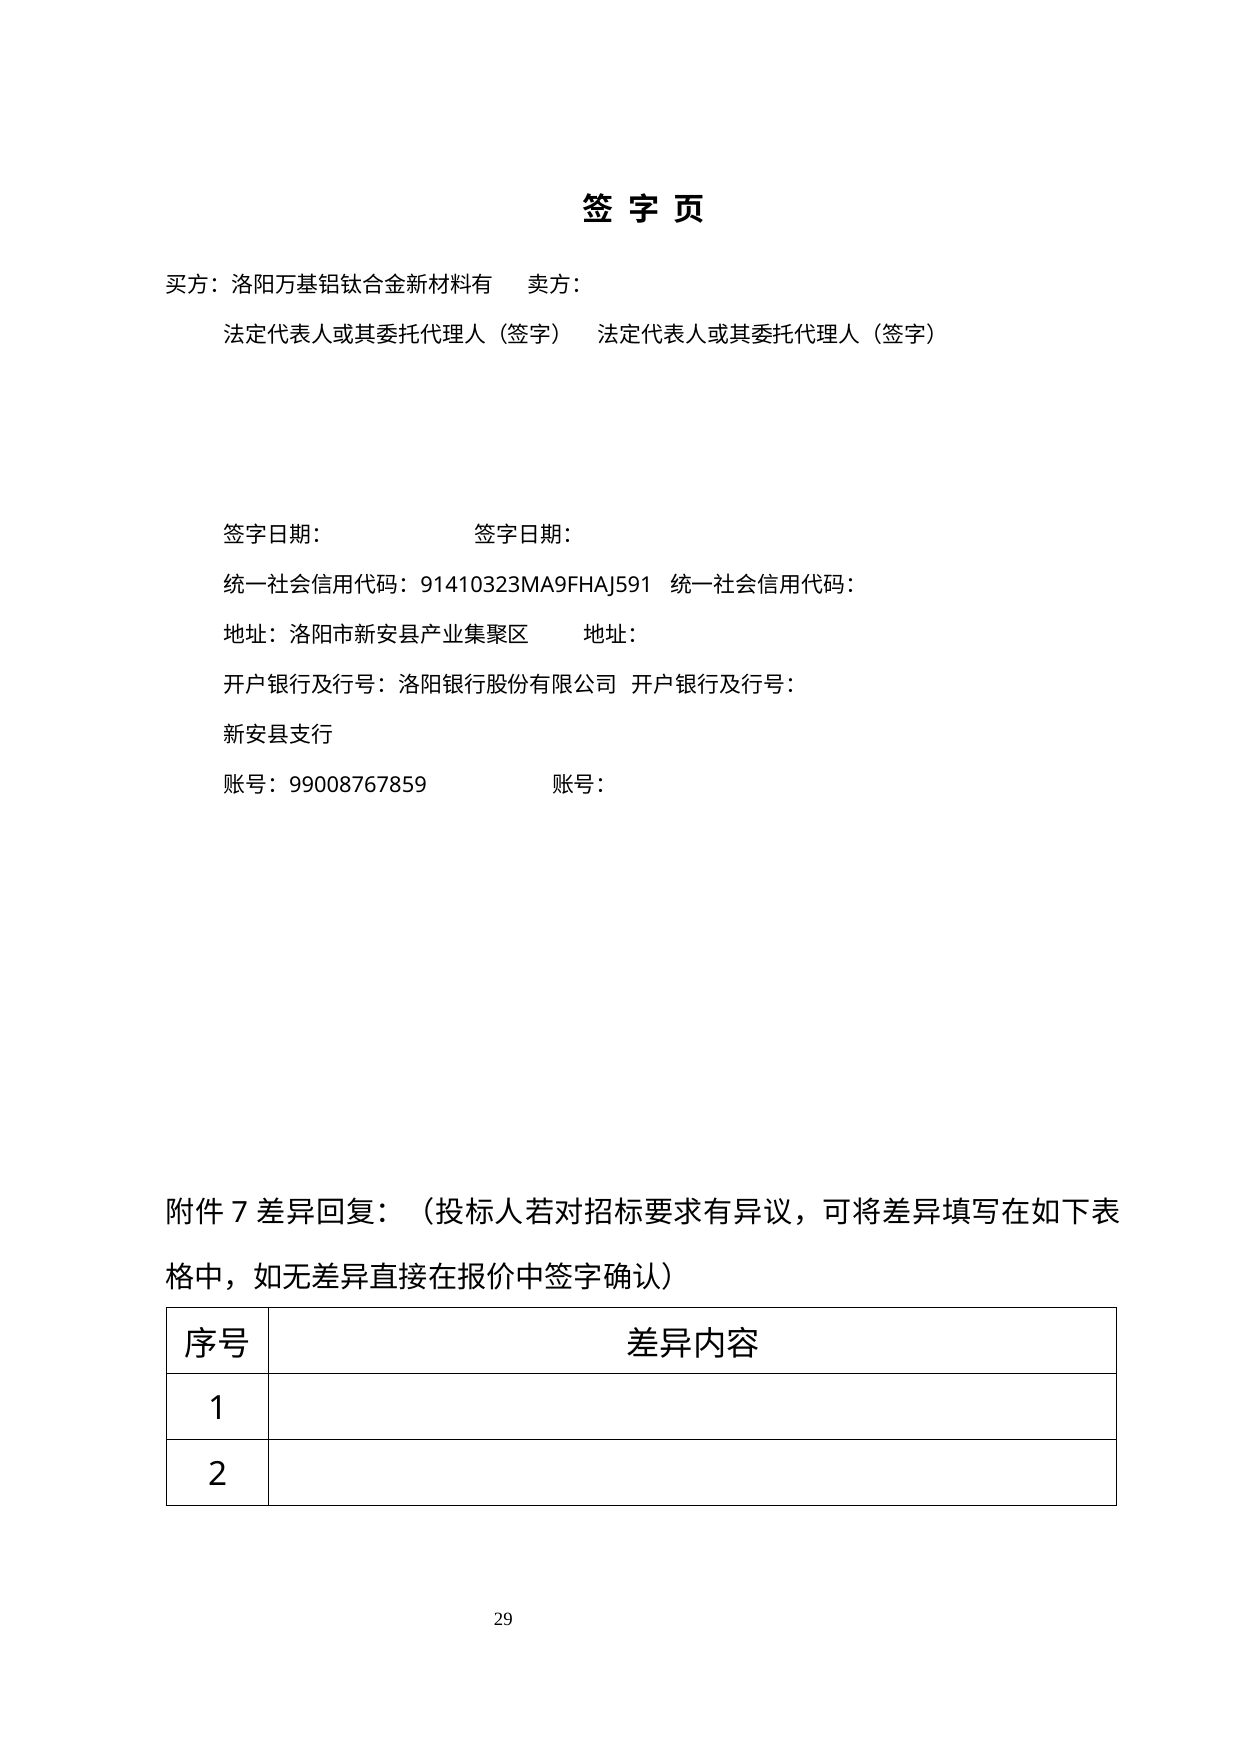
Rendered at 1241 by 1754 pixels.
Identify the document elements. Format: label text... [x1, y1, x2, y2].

text 法定代表人或其委托代理人（签字） 法定代表人或其委托代理人（签字） [223, 302, 1122, 352]
text 新安县支行 [223, 702, 1122, 752]
text 统一社会信用代码：91410323MA9FHAJ591 统一社会信用代码： [223, 552, 1122, 602]
text 签字日期： 签字日期： [223, 502, 1122, 552]
text 买方：洛阳万基铝钛合金新材料有 卖方： [165, 252, 1122, 302]
table_cell [269, 1374, 1116, 1439]
table_cell [269, 1440, 1116, 1505]
table_header 差异内容 [269, 1308, 1116, 1373]
text 地址：洛阳市新安县产业集聚区 地址： [223, 602, 1122, 652]
table_header 序号 [167, 1308, 268, 1373]
text 签 字 页 [165, 174, 1122, 239]
text 账号：99008767859 账号： [223, 752, 1122, 802]
table_cell 1 [167, 1374, 268, 1439]
table_cell 2 [167, 1440, 268, 1505]
text 附件7 差异回复：（投标人若对招标要求有异议，可将差异填写在如下表格中，如无差异直接在报价中签字确认） [165, 1177, 1122, 1307]
text 开户银行及行号：洛阳银行股份有限公司 开户银行及行号： [223, 652, 1122, 702]
